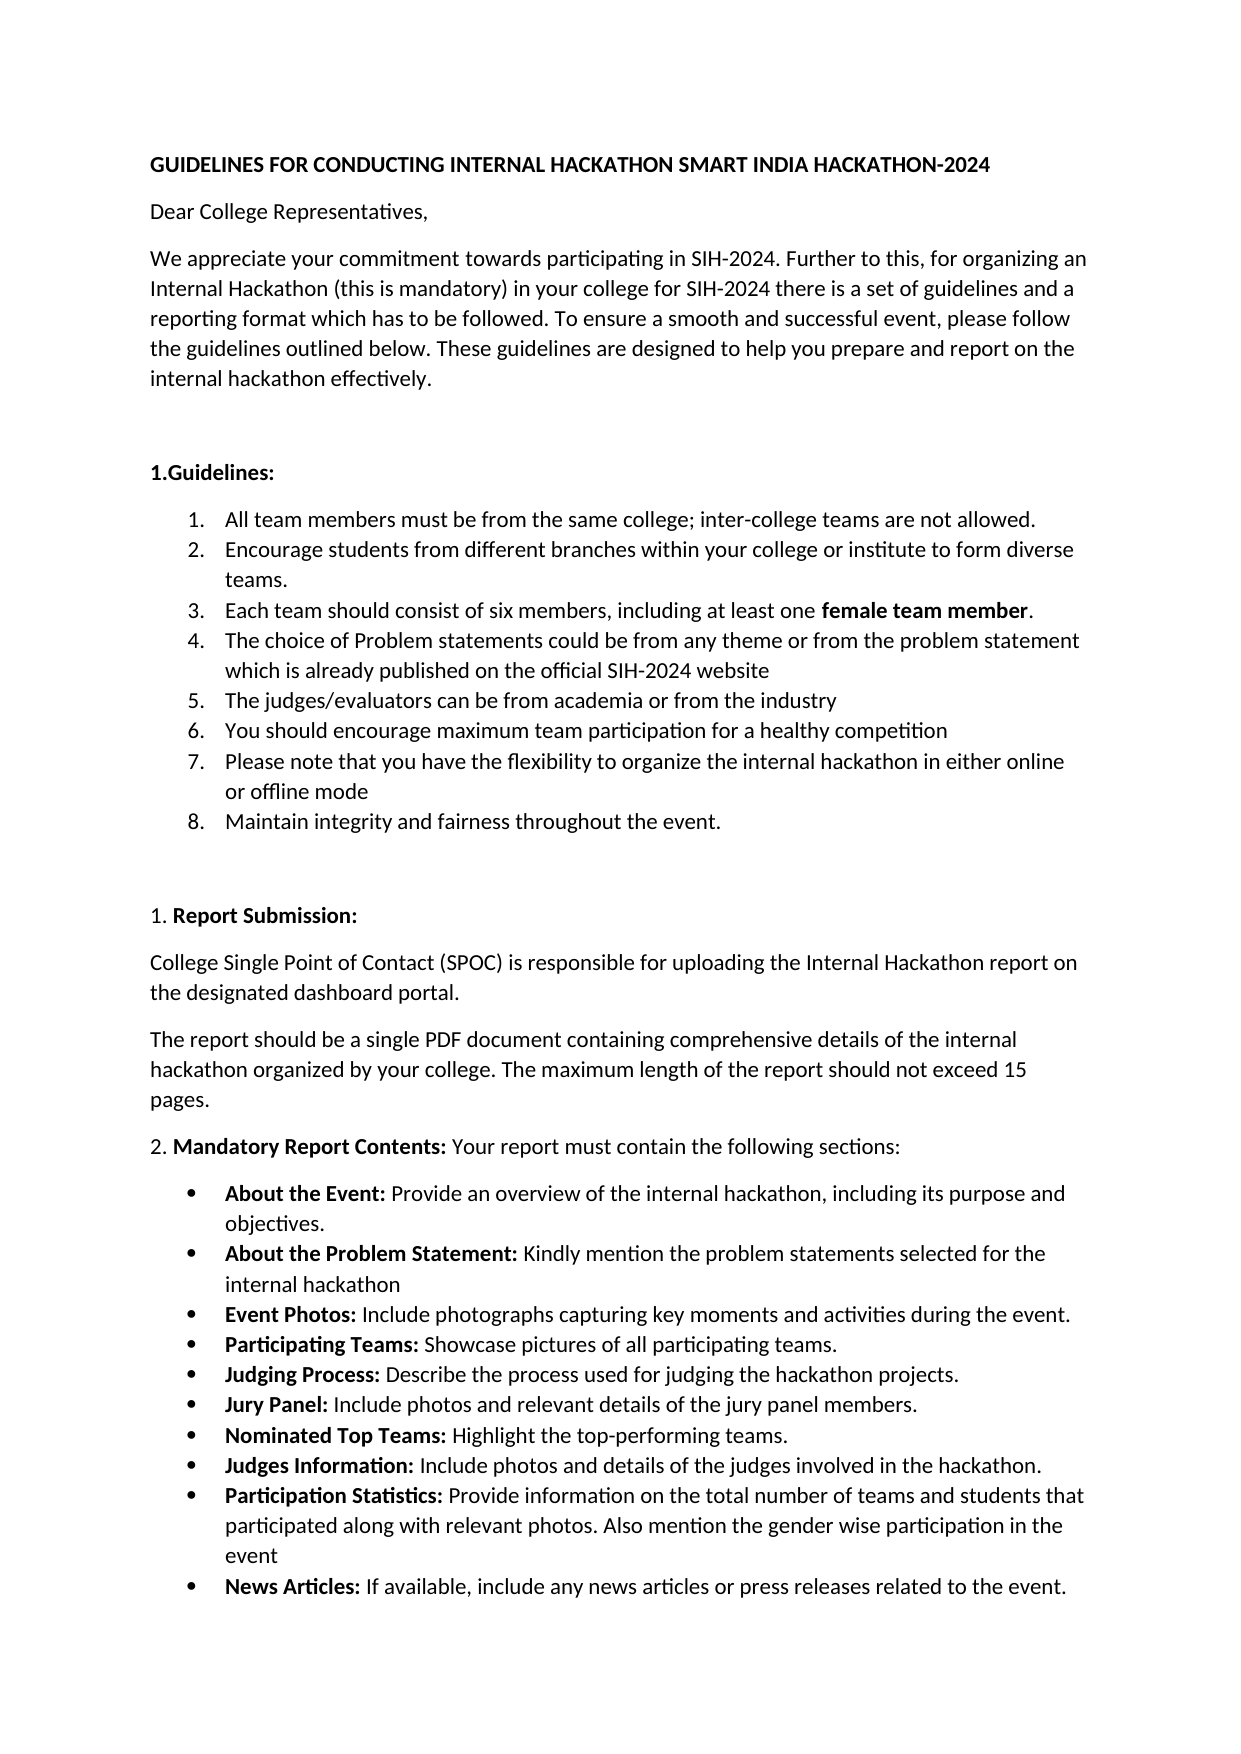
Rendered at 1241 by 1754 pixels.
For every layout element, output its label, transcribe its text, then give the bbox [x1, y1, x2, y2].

list All team members must be from the same college; inter-college teams are not allowed. [187, 505, 1090, 533]
list Encourage students from different branches within your college or institute to form diverse teams. [187, 535, 1090, 594]
list The judges/evaluators can be from academia or from the industry [187, 686, 1090, 714]
text The report should be a single PDF document containing comprehensive details of the internal hackathon organized by your college. The maximum length of the report should not exceed 15 pages. [150, 1025, 1090, 1113]
list Jury Panel: Include photos and relevant details of the jury panel members. [187, 1391, 1090, 1419]
text GUIDELINES FOR CONDUCTING INTERNAL HACKATHON SMART INDIA HACKATHON-2024 [150, 150, 1090, 178]
list About the Problem Statement: Kindly mention the problem statements selected for the internal hackathon [187, 1239, 1090, 1298]
list Each team should consist of six members, including at least one female team member. [187, 596, 1090, 624]
list About the Event: Provide an overview of the internal hackathon, including its purpose and objectives. [187, 1179, 1090, 1237]
list Participating Teams: Showcase pictures of all participating teams. [187, 1330, 1090, 1358]
list Please note that you have the flexibility to organize the internal hackathon in either online or offline mode [187, 747, 1090, 805]
list You should encourage maximum team participation for a healthy competition [187, 717, 1090, 745]
text Dear College Representatives, [150, 197, 1090, 225]
list Event Photos: Include photographs capturing key moments and activities during the event. [187, 1300, 1090, 1328]
text 1. Report Submission: [150, 901, 1090, 929]
list Maintain integrity and fairness throughout the event. [187, 807, 1090, 835]
list The choice of Problem statements could be from any theme or from the problem statement which is already published on the official SIH-2024 website [187, 626, 1090, 684]
text 1.Guidelines: [150, 458, 1090, 486]
text 2. Mandatory Report Contents: Your report must contain the following sections: [150, 1132, 1090, 1160]
list Judges Information: Include photos and details of the judges involved in the hackathon. [187, 1451, 1090, 1479]
text We appreciate your commitment towards participating in SIH-2024. Further to this, for organizing an Internal Hackathon (this is mandatory) in your college for SIH-2024 there is a set of guidelines and a reporting format which has to be followed. To ensure a smooth and successful event, please follow the guidelines outlined below. These guidelines are designed to help you prepare and report on the internal hackathon effectively. [150, 244, 1090, 393]
list Judging Process: Describe the process used for judging the hackathon projects. [187, 1360, 1090, 1388]
list Participation Statistics: Provide information on the total number of teams and students that participated along with relevant photos. Also mention the gender wise participation in the event [187, 1481, 1090, 1570]
list News Articles: If available, include any news articles or press releases related to the event. [187, 1572, 1090, 1600]
text College Single Point of Contact (SPOC) is responsible for uploading the Internal Hackathon report on the designated dashboard portal. [150, 948, 1090, 1006]
list Nominated Top Teams: Highlight the top-performing teams. [187, 1421, 1090, 1449]
